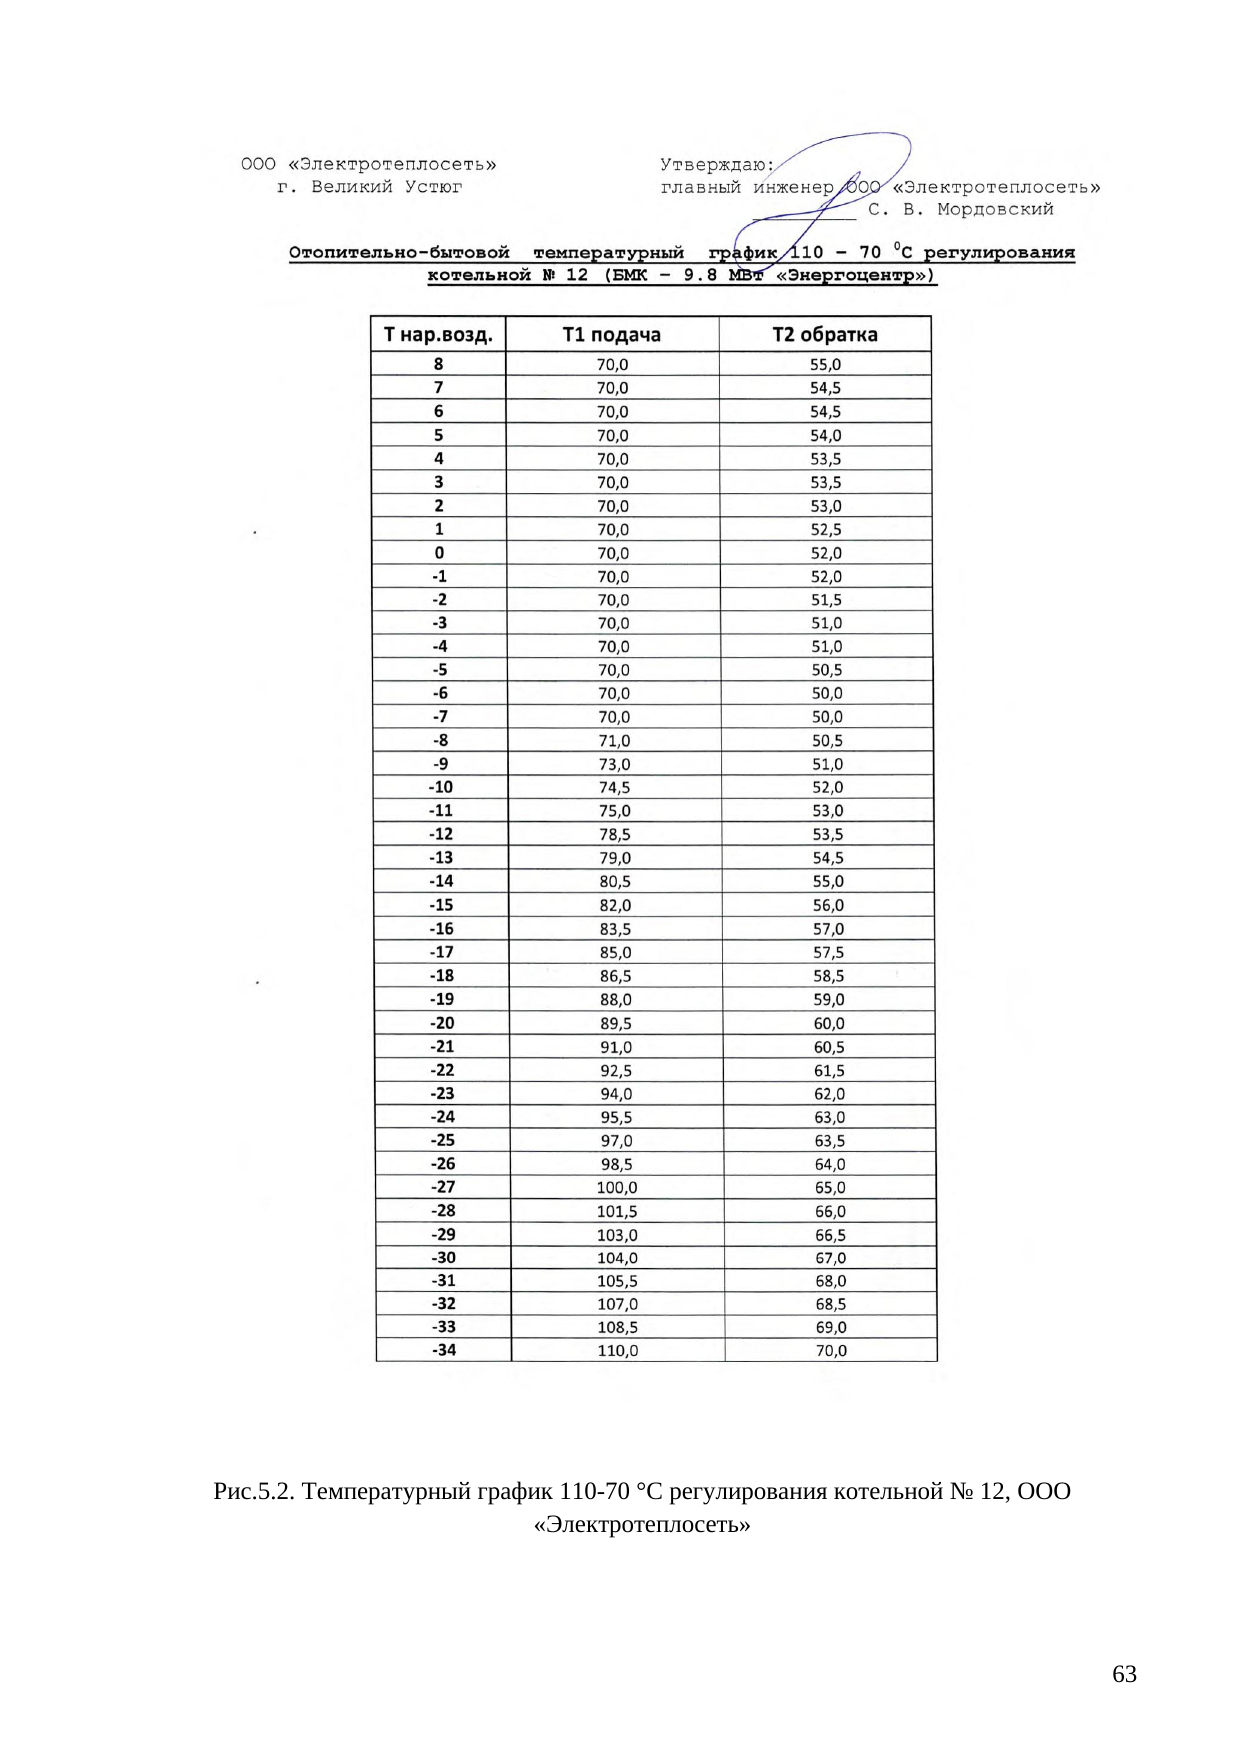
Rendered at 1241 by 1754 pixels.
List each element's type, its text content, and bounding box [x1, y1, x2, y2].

picture [147, 73, 1137, 1472]
text Рис.5.2. Температурный график 110-70 °С регулирования котельной № 12, ООО «Электротеплосеть» [148, 1476, 1137, 1537]
